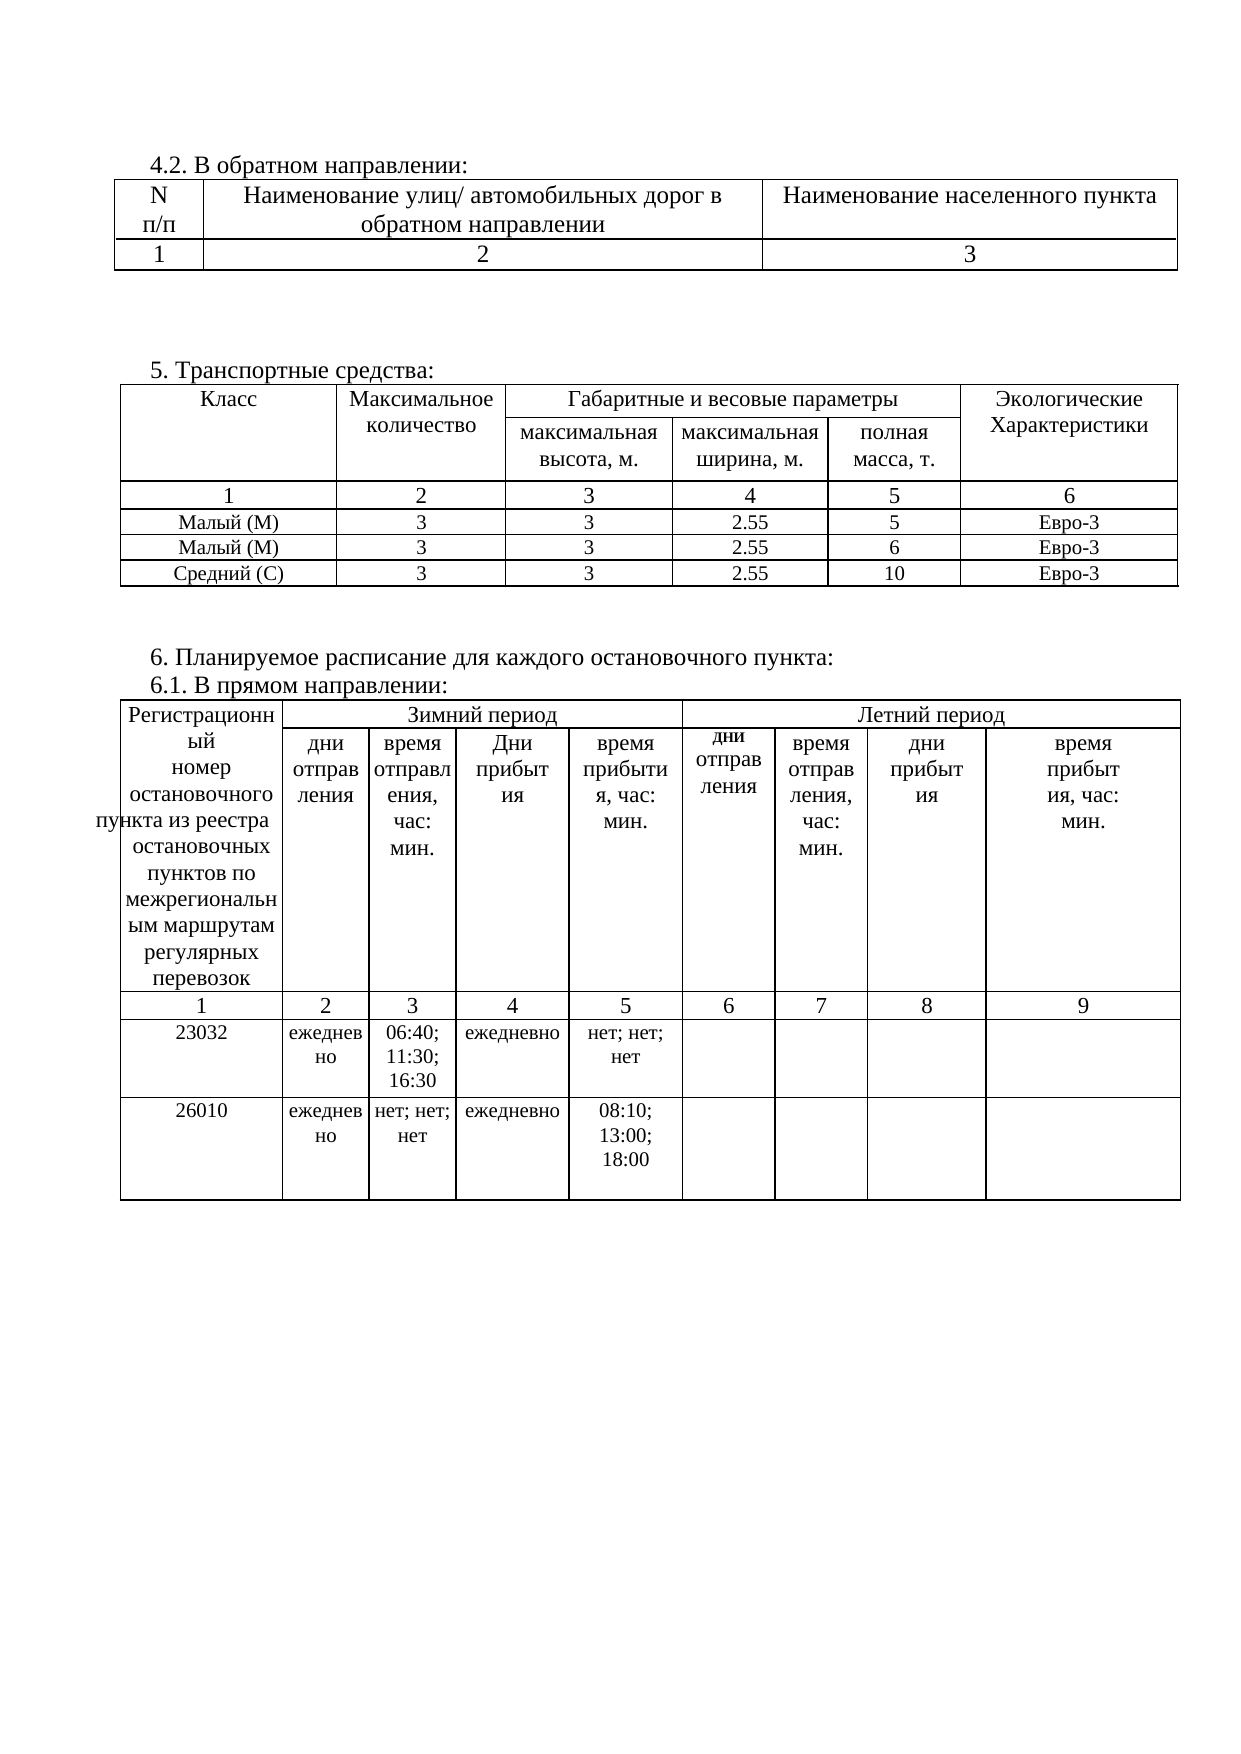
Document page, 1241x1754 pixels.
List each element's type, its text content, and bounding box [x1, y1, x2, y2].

table_cell 6 [683, 992, 774, 1018]
table_cell 5 [829, 510, 960, 534]
table_cell 7 [776, 992, 867, 1018]
table_cell 3 [337, 510, 505, 534]
table_header Максимальное количество [337, 385, 505, 480]
table_header Летний период [683, 701, 1180, 727]
table_cell 23032 [121, 1020, 282, 1097]
table_cell ежедневно [283, 1098, 368, 1199]
table_cell 3 [337, 561, 505, 585]
table_cell ДНИ отправ ления [683, 729, 774, 991]
table_cell 2 [283, 992, 368, 1018]
table_header Наименование улиц/ автомобильных дорог в обратном направлении [204, 180, 762, 238]
table_cell нет; нет; нет [570, 1020, 682, 1097]
table_cell Евро-3 [961, 510, 1177, 534]
table_cell 1 [115, 239, 203, 269]
table_cell нет; нет; нет [370, 1098, 455, 1199]
table_cell 6 [961, 482, 1177, 508]
table_header Наименование населенного пункта [763, 180, 1177, 238]
table_cell максимальная ширина, м. [673, 418, 827, 480]
table_header Экологические Характеристики [961, 385, 1177, 480]
table_cell Средний (С) [121, 561, 336, 585]
table_cell 8 [868, 992, 985, 1018]
table_cell Евро-3 [961, 535, 1177, 559]
table_cell 5 [829, 482, 960, 508]
table_cell 6 [829, 535, 960, 559]
table_cell 1 [121, 482, 336, 508]
table_cell дни отправ ления [283, 729, 368, 991]
table_cell Евро-3 [961, 561, 1177, 585]
table_cell [868, 1098, 985, 1199]
table_cell 4 [457, 992, 568, 1018]
table_cell Малый (М) [121, 510, 336, 534]
table_cell Малый (М) [121, 535, 336, 559]
table_cell 3 [337, 535, 505, 559]
text 4.2. В обратном направлении: [150, 150, 1090, 179]
table_cell 06:40; 11:30; 16:30 [370, 1020, 455, 1097]
table_cell время прибыти я, час: мин. [570, 729, 682, 991]
table_header Габаритные и весовые параметры [506, 385, 960, 417]
table_cell 2.55 [673, 561, 827, 585]
text 5. Транспортные средства: [150, 355, 1090, 383]
table_cell 1 [121, 992, 282, 1018]
table_cell [776, 1020, 867, 1097]
text 6.1. В прямом направлении: [150, 670, 1090, 699]
table_cell 9 [987, 992, 1180, 1018]
table_cell [776, 1098, 867, 1199]
table_cell [683, 1098, 774, 1199]
table_cell 08:10; 13:00; 18:00 [570, 1098, 682, 1199]
table_cell время прибыт ия, час: мин. [987, 729, 1180, 991]
table_header Зимний период [283, 701, 682, 727]
table_cell [987, 1020, 1180, 1097]
table_header Регистрационный номер остановочного пункта из реестра остановочных пунктов по межрегиональным маршрутам регулярных перевозок [121, 701, 282, 991]
table_cell 5 [570, 992, 682, 1018]
table_cell 2.55 [673, 510, 827, 534]
table_cell 2 [337, 482, 505, 508]
table_cell время отправ ления, час: мин. [776, 729, 867, 991]
table_cell время отправл ения, час: мин. [370, 729, 455, 991]
text 6. Планируемое расписание для каждого остановочного пункта: [150, 642, 1090, 670]
table_cell ежедневно [457, 1098, 568, 1199]
table_cell ежедневно [457, 1020, 568, 1097]
table_cell 3 [506, 510, 672, 534]
table_cell 3 [506, 482, 672, 508]
table_cell полная масса, т. [829, 418, 960, 480]
table_header Класс [121, 385, 336, 480]
table_cell Дни прибыт ия [457, 729, 568, 991]
table_cell 2.55 [673, 535, 827, 559]
table_cell 3 [763, 238, 1177, 269]
table_cell [868, 1020, 985, 1097]
table_cell 26010 [121, 1098, 282, 1199]
table_cell 3 [370, 992, 455, 1018]
table_cell 3 [506, 561, 672, 585]
table_cell [987, 1098, 1180, 1199]
table_cell 2 [204, 240, 762, 269]
table_cell дни прибыт ия [868, 729, 985, 991]
table_cell [683, 1020, 774, 1097]
table_cell 10 [829, 561, 960, 585]
table_cell ежедневно [283, 1020, 368, 1097]
table_cell 4 [673, 482, 827, 508]
table_cell максимальная высота, м. [506, 418, 672, 480]
table_header N п/п [115, 180, 203, 238]
table_cell 3 [506, 535, 672, 559]
